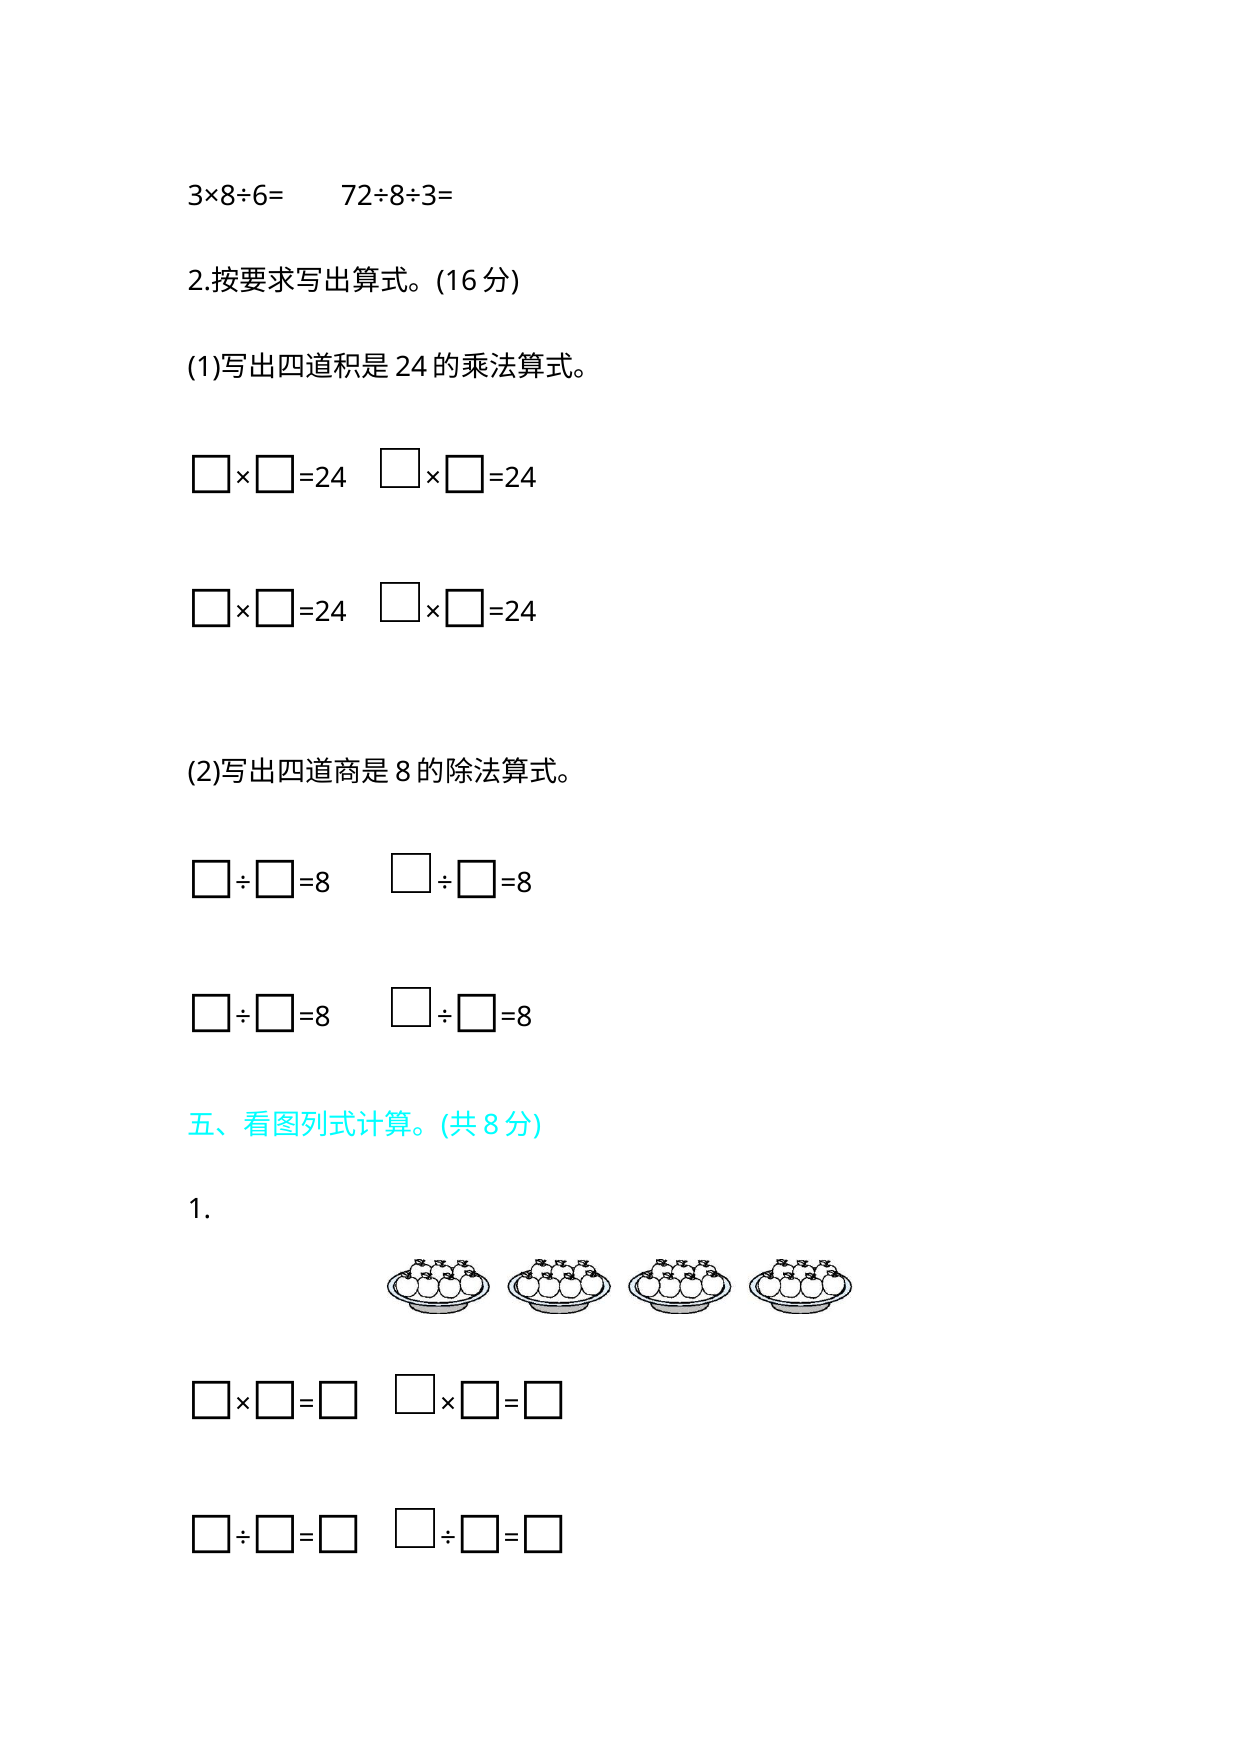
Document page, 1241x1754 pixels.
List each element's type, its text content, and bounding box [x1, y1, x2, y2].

text (1)写出四道积是24的乘法算式。 [187, 332, 1053, 397]
text (2)写出四道商是8的除法算式。 [187, 736, 1053, 801]
text □÷□=□ □÷□=□ [187, 1477, 1053, 1574]
picture [386, 1259, 854, 1314]
text 1. [187, 1175, 1053, 1240]
text □×□=24 □×□=24 [187, 551, 1053, 648]
text 五、看图列式计算。(共8分) [187, 1089, 1053, 1154]
text 3×8÷6= 72÷8÷3= [187, 162, 1053, 227]
text □×□=24 □×□=24 [187, 417, 1053, 514]
text 2.按要求写出算式。(16分) [187, 246, 1053, 311]
text □÷□=8 □÷□=8 [187, 956, 1053, 1053]
text □÷□=8 □÷□=8 [187, 822, 1053, 919]
text □×□=□ □×□=□ [187, 1343, 1053, 1441]
